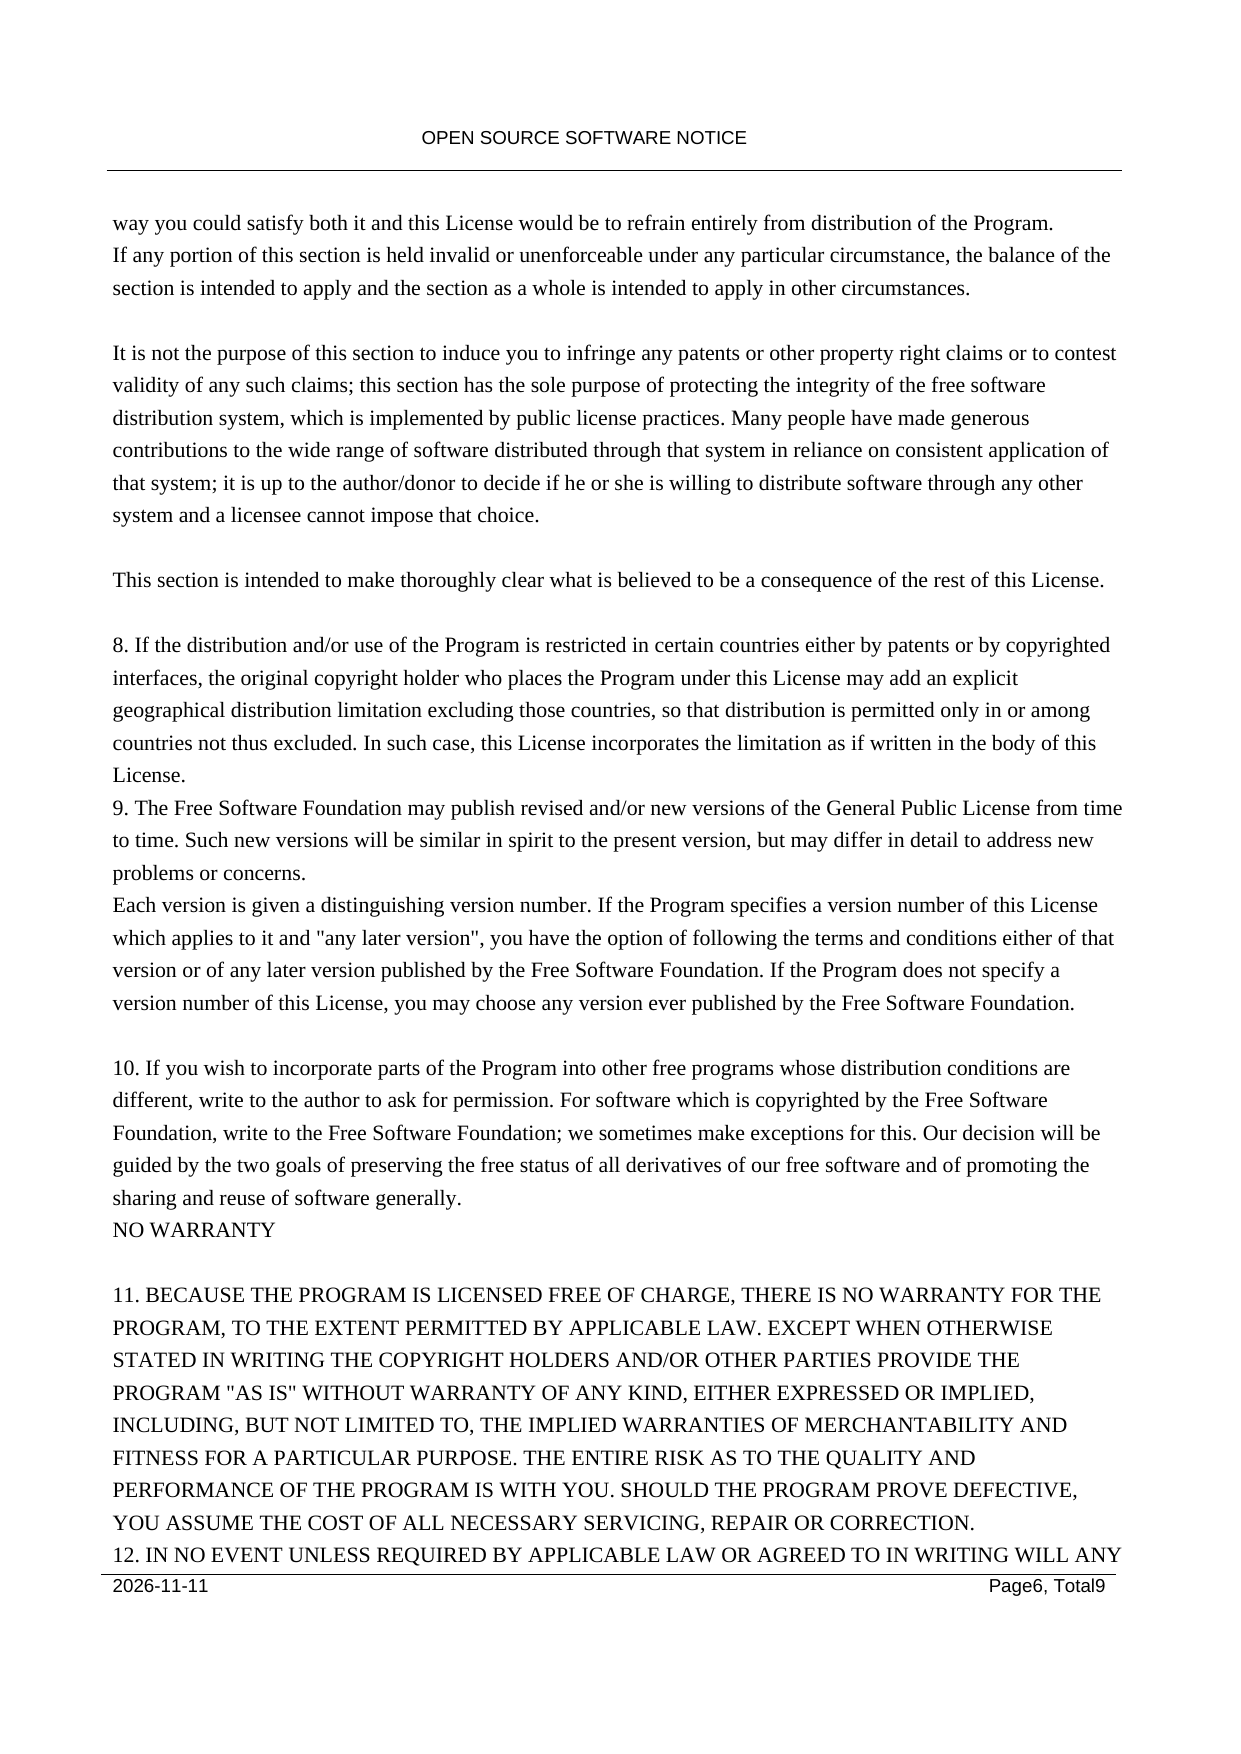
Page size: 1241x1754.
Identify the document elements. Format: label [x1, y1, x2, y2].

text [112, 206, 1128, 1571]
